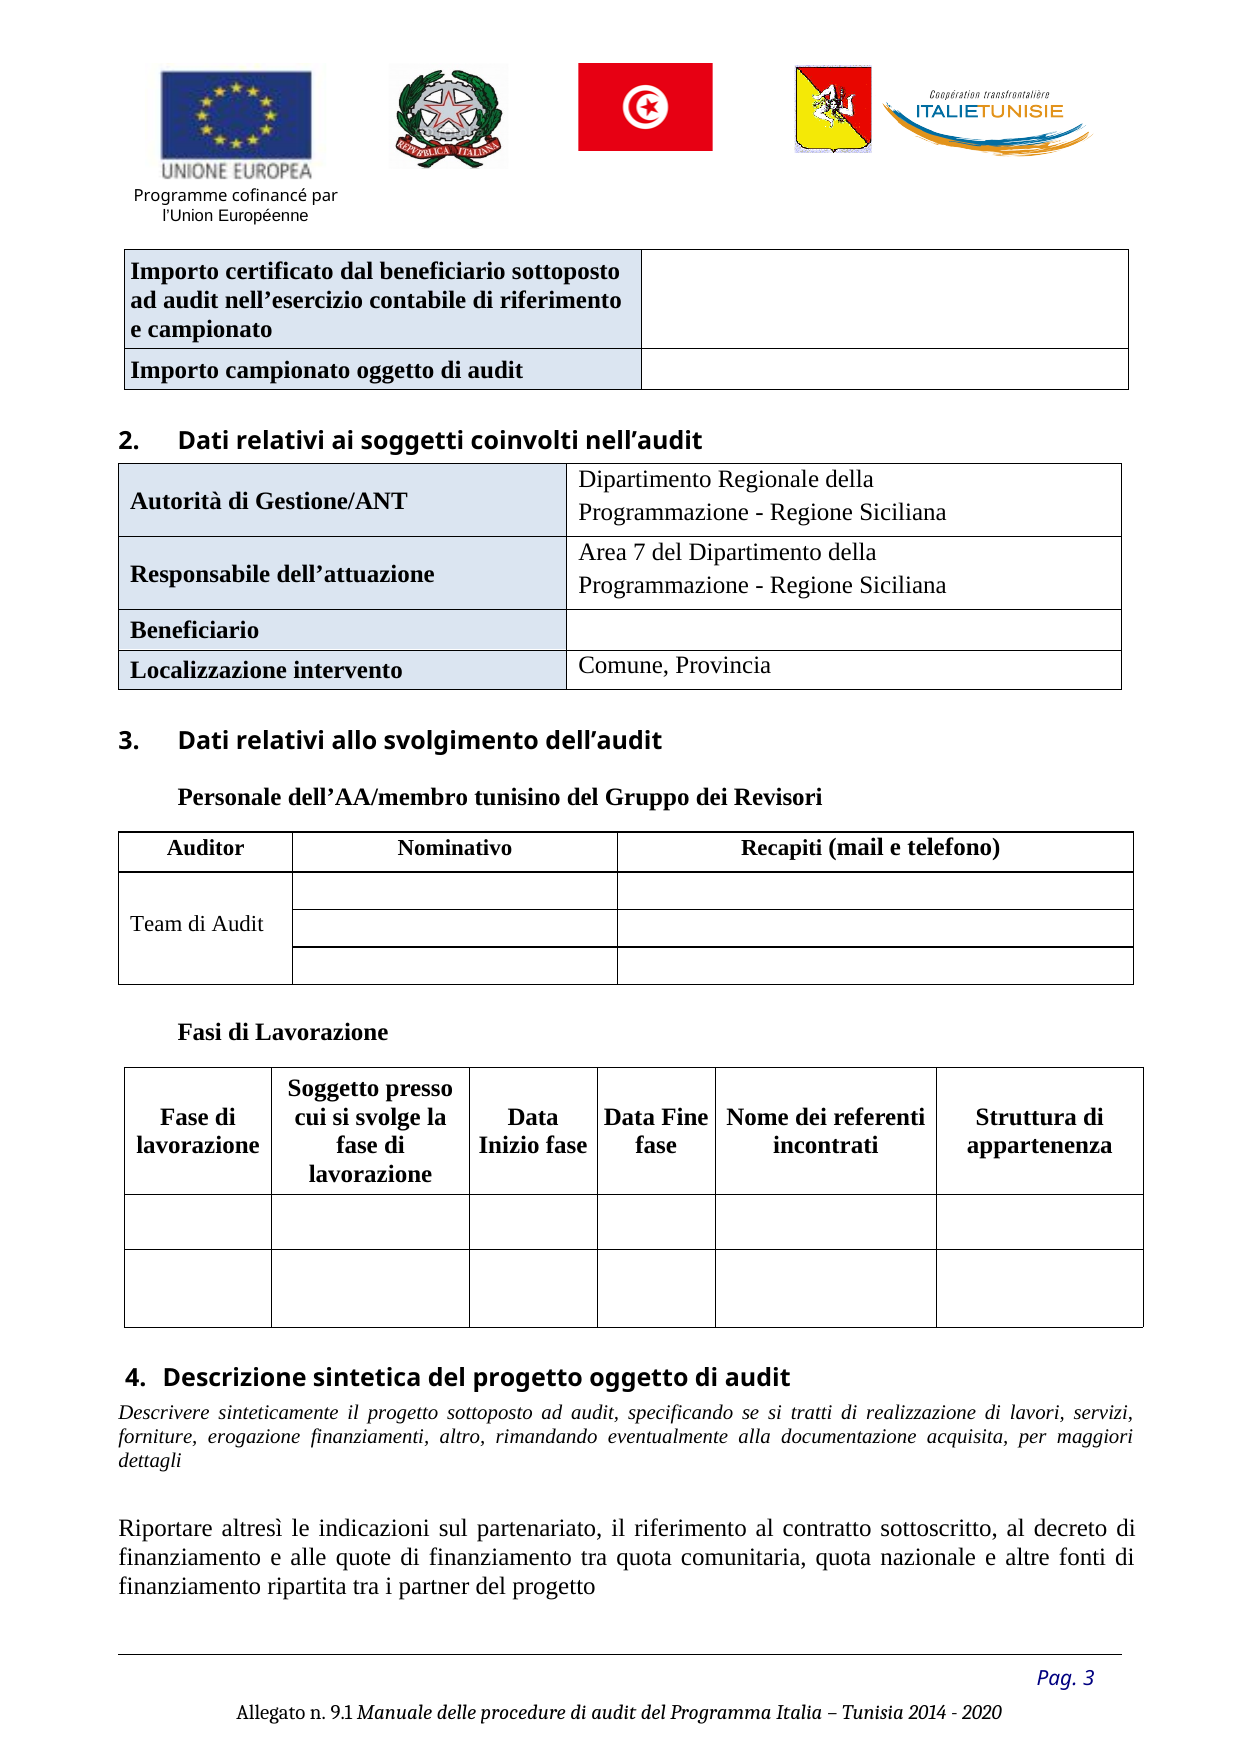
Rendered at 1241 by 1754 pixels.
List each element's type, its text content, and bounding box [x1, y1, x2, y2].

table_cell [642, 349, 1128, 389]
text Descrivere sinteticamente il progetto sottoposto ad audit, specificando se si tratti di realizzazione di lavori, servizi, forniture, erogazione finanziamenti, altro, rimandando eventualmente alla documentazione acquisita, per maggiori dettagli [118, 1400, 1137, 1472]
table_header Recapiti (mail e telefono) [618, 833, 1133, 871]
table_cell [618, 948, 1133, 984]
table_cell [293, 910, 617, 946]
table_cell Team di Audit [119, 873, 292, 984]
text Riportare altresì le indicazioni sul partenariato, il riferimento al contratto sottoscritto, al decreto di finanziamento e alle quote di finanziamento tra quota comunitaria, quota nazionale e altre fonti di finanziamento ripartita tra i partner del progetto [118, 1513, 1137, 1599]
table_cell [293, 948, 617, 984]
table_cell [125, 1250, 271, 1326]
table_cell [125, 1195, 271, 1249]
table_cell [937, 1195, 1143, 1249]
picture [578, 63, 713, 151]
table_cell [470, 1195, 597, 1249]
table_cell Area 7 del Dipartimento della Programmazione - Regione Siciliana [567, 537, 1121, 609]
table_header Dipartimento Regionale della Programmazione - Regione Siciliana [567, 464, 1121, 536]
table_header Nominativo [293, 833, 617, 871]
table_cell [567, 610, 1121, 649]
table_cell [716, 1195, 936, 1249]
picture [874, 63, 1102, 178]
list Dati relativi ai soggetti coinvolti nell’audit [118, 423, 1122, 457]
table_cell [598, 1195, 715, 1249]
table_cell [272, 1195, 469, 1249]
table_header Data Inizio fase [470, 1068, 597, 1194]
picture [794, 65, 872, 153]
table_cell [293, 873, 617, 909]
table_cell Responsabile dell’attuazione [119, 537, 566, 609]
table_cell Importo campionato oggetto di audit [125, 349, 641, 389]
table_cell [272, 1250, 469, 1326]
table_cell [618, 910, 1133, 946]
table_cell [716, 1250, 936, 1326]
table_header Soggetto presso cui si svolge la fase di lavorazione [272, 1068, 469, 1194]
table_header Struttura di appartenenza [937, 1068, 1143, 1194]
table_cell [937, 1250, 1143, 1326]
picture [144, 63, 327, 184]
table_cell [470, 1250, 597, 1326]
table_cell Beneficiario [119, 610, 566, 649]
table_cell [642, 250, 1128, 348]
list Dati relativi allo svolgimento dell’audit [118, 723, 1122, 757]
table_header Nome dei referenti incontrati [716, 1068, 936, 1194]
table_header Autorità di Gestione/ANT [119, 464, 566, 536]
list Fasi di Lavorazione [177, 1017, 1122, 1046]
list Descrizione sintetica del progetto oggetto di audit [125, 1359, 1122, 1394]
table_cell [598, 1250, 715, 1326]
table_header Fase di lavorazione [125, 1068, 271, 1194]
table_cell [618, 873, 1133, 909]
table_cell Importo certificato dal beneficiario sottoposto ad audit nell’esercizio contabile di riferimento e campionato [125, 250, 641, 348]
picture [388, 63, 509, 169]
list Personale dell’AA/membro tunisino del Gruppo dei Revisori [177, 782, 1122, 811]
table_header Data Fine fase [598, 1068, 715, 1194]
table_cell Localizzazione intervento [119, 651, 566, 689]
table_cell Comune, Provincia [567, 651, 1121, 689]
table_header Auditor [119, 833, 292, 871]
